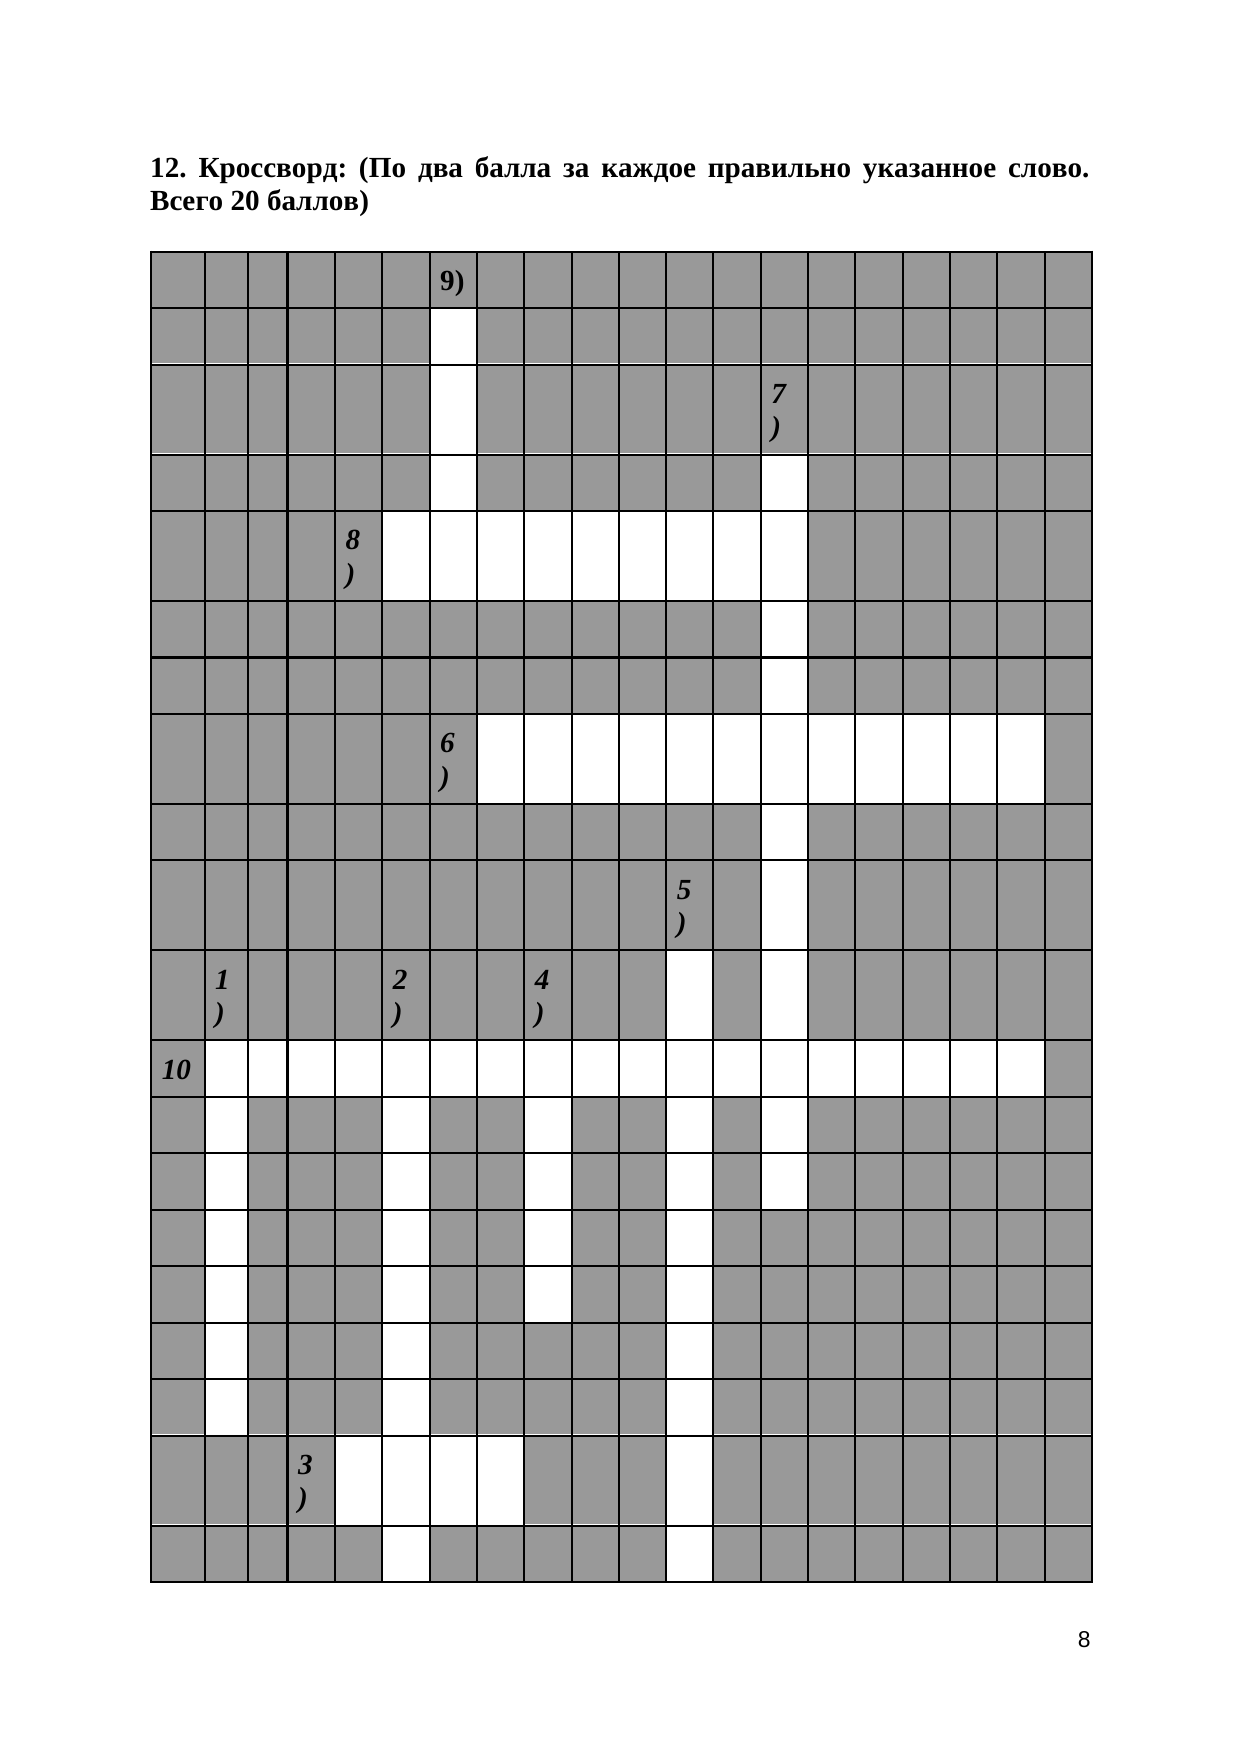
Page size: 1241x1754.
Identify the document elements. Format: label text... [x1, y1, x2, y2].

table_cell [336, 861, 381, 949]
table_cell [951, 1437, 996, 1524]
table_cell [289, 602, 334, 656]
table_cell [206, 1324, 247, 1378]
table_cell [762, 1437, 807, 1524]
table_cell [336, 1437, 381, 1524]
table_cell [904, 1324, 949, 1378]
table_header [573, 253, 618, 307]
table_cell [336, 1324, 381, 1378]
table_cell [289, 309, 334, 363]
table_cell [431, 1380, 476, 1434]
table_cell [667, 1437, 712, 1524]
table_cell [206, 1527, 247, 1581]
table_cell [249, 659, 286, 713]
table_header [206, 253, 247, 307]
table_cell [478, 1437, 523, 1524]
table_cell [478, 602, 523, 656]
table_cell [714, 512, 760, 600]
table_cell [573, 1380, 618, 1434]
table_cell [951, 1380, 996, 1434]
table_cell [667, 1098, 712, 1152]
table_cell [1046, 861, 1091, 949]
table_cell [249, 309, 286, 363]
table_cell [289, 1211, 334, 1265]
table_cell 2) [383, 951, 429, 1039]
table_cell [289, 1267, 334, 1322]
table_cell [289, 715, 334, 803]
table_cell [525, 1154, 571, 1209]
table_cell [336, 1211, 381, 1265]
table_cell [383, 1437, 429, 1524]
table_cell [1046, 1154, 1091, 1209]
table_cell [249, 1154, 286, 1209]
table_cell [667, 512, 712, 600]
table_header [383, 253, 429, 307]
table_cell [856, 1211, 902, 1265]
table_cell [620, 602, 665, 656]
table_cell [856, 1098, 902, 1152]
table_cell [856, 1437, 902, 1524]
table_cell [431, 805, 476, 859]
table_cell [809, 861, 854, 949]
table_cell [431, 1437, 476, 1524]
table_cell [478, 805, 523, 859]
table_cell [998, 1527, 1044, 1581]
table_cell [152, 512, 204, 600]
table_cell [478, 1324, 523, 1378]
table_cell [289, 512, 334, 600]
table_cell [152, 1380, 204, 1434]
table_cell [714, 1154, 760, 1209]
table_cell [714, 602, 760, 656]
table_cell [714, 951, 760, 1039]
table_cell [667, 1211, 712, 1265]
table_header [762, 253, 807, 307]
table_cell [762, 1527, 807, 1581]
table_cell 1) [206, 951, 247, 1039]
table_cell [206, 602, 247, 656]
table_cell [809, 1267, 854, 1322]
table_cell [1046, 512, 1091, 600]
table_cell [152, 805, 204, 859]
table_cell [762, 659, 807, 713]
table_header [951, 253, 996, 307]
table_cell [620, 1098, 665, 1152]
table_cell [951, 659, 996, 713]
table_cell [289, 1098, 334, 1152]
table_cell [762, 951, 807, 1039]
table_cell [249, 1267, 286, 1322]
table_cell [573, 861, 618, 949]
table_cell [152, 951, 204, 1039]
table_cell [809, 1437, 854, 1524]
table_cell [249, 456, 286, 510]
table_header [525, 253, 571, 307]
table_cell [152, 1324, 204, 1378]
table_cell [152, 1267, 204, 1322]
table_cell [856, 1041, 902, 1096]
table_header [856, 253, 902, 307]
table_cell [1046, 602, 1091, 656]
table_cell [1046, 366, 1091, 453]
table_cell [998, 805, 1044, 859]
table_cell [289, 1324, 334, 1378]
table_cell [573, 1437, 618, 1524]
table_cell [762, 861, 807, 949]
table_cell [667, 309, 712, 363]
table_cell [856, 951, 902, 1039]
table_cell [431, 1527, 476, 1581]
table_cell [431, 1324, 476, 1378]
table_cell [206, 1154, 247, 1209]
table_cell [525, 1041, 571, 1096]
table_cell [289, 1154, 334, 1209]
text 12. Кроссворд: (По два балла за каждое правильно указанное слово. Всего 20 баллов) [150, 150, 1090, 217]
table_cell [667, 951, 712, 1039]
table_cell [904, 456, 949, 510]
table_header [249, 253, 286, 307]
table_cell [573, 602, 618, 656]
table_cell [525, 309, 571, 363]
table_cell [809, 456, 854, 510]
table_cell [206, 1211, 247, 1265]
table_cell [951, 1211, 996, 1265]
table_cell [856, 715, 902, 803]
table_cell [431, 456, 476, 510]
table_cell [620, 659, 665, 713]
table_cell [998, 1324, 1044, 1378]
table_cell [383, 1527, 429, 1581]
table_cell [336, 456, 381, 510]
table_cell [714, 456, 760, 510]
table_cell [620, 805, 665, 859]
table_cell [289, 366, 334, 453]
table_cell [620, 951, 665, 1039]
table_cell [573, 456, 618, 510]
table_cell [478, 1098, 523, 1152]
table_cell [249, 1324, 286, 1378]
table_cell [336, 715, 381, 803]
table_cell [762, 309, 807, 363]
table_cell [383, 602, 429, 656]
table_cell [289, 805, 334, 859]
table_cell [620, 1211, 665, 1265]
table_cell [904, 1154, 949, 1209]
table_cell [809, 1098, 854, 1152]
table_cell [478, 659, 523, 713]
table_cell [431, 659, 476, 713]
table_cell [206, 456, 247, 510]
table_cell [525, 1380, 571, 1434]
table_cell [206, 512, 247, 600]
table_cell [667, 366, 712, 453]
table_cell [152, 861, 204, 949]
table_cell [206, 1267, 247, 1322]
table_cell [998, 1041, 1044, 1096]
table_cell [573, 512, 618, 600]
table_cell [383, 512, 429, 600]
table_cell [525, 659, 571, 713]
table_cell [998, 512, 1044, 600]
table_cell [667, 456, 712, 510]
table_cell [809, 1380, 854, 1434]
table_cell [809, 1211, 854, 1265]
table_cell [573, 659, 618, 713]
table_cell [904, 1041, 949, 1096]
table_cell [667, 1154, 712, 1209]
table_cell [904, 1211, 949, 1265]
table_cell [249, 951, 286, 1039]
table_cell 5) [667, 861, 712, 949]
table_header [152, 253, 204, 307]
table_cell [951, 1527, 996, 1581]
table_cell [904, 1437, 949, 1524]
table_cell [904, 1380, 949, 1434]
table_cell [336, 1154, 381, 1209]
table_cell [431, 309, 476, 363]
table_cell [714, 861, 760, 949]
table_cell [573, 309, 618, 363]
table_cell [998, 1154, 1044, 1209]
table_cell [951, 309, 996, 363]
table_cell [1046, 1211, 1091, 1265]
table_cell [573, 715, 618, 803]
table_cell [573, 805, 618, 859]
table_cell [856, 366, 902, 453]
table_cell [573, 366, 618, 453]
table_cell [478, 1154, 523, 1209]
table_cell [856, 659, 902, 713]
table_cell [620, 1154, 665, 1209]
table_cell [667, 659, 712, 713]
table_cell [478, 1527, 523, 1581]
table_cell [478, 951, 523, 1039]
table_cell [525, 1267, 571, 1322]
table_cell [1046, 456, 1091, 510]
table_cell [152, 715, 204, 803]
table_cell [998, 1098, 1044, 1152]
table_cell [620, 309, 665, 363]
table_cell [383, 366, 429, 453]
table_cell [383, 1380, 429, 1434]
table_cell [620, 715, 665, 803]
table_cell [951, 1041, 996, 1096]
table_cell [762, 1267, 807, 1322]
table_cell [620, 512, 665, 600]
table_cell [762, 602, 807, 656]
table_cell [714, 309, 760, 363]
table_cell [1046, 951, 1091, 1039]
table_cell [206, 1041, 247, 1096]
table_cell [904, 861, 949, 949]
table_cell [809, 1154, 854, 1209]
table_cell [431, 512, 476, 600]
table_cell [762, 1380, 807, 1434]
table_cell [289, 1041, 334, 1096]
table_cell [762, 805, 807, 859]
table_cell [525, 715, 571, 803]
table_cell [667, 805, 712, 859]
table_cell [336, 1527, 381, 1581]
table_cell [525, 456, 571, 510]
table_cell [573, 951, 618, 1039]
table_cell [714, 1267, 760, 1322]
table_cell [1046, 1437, 1091, 1524]
table_cell [383, 1211, 429, 1265]
table_cell [289, 1527, 334, 1581]
table_cell [206, 715, 247, 803]
table_cell [620, 1041, 665, 1096]
table_cell [152, 1527, 204, 1581]
table_cell [998, 366, 1044, 453]
table_cell [714, 805, 760, 859]
table_cell [525, 602, 571, 656]
table_cell [478, 861, 523, 949]
table_cell [383, 861, 429, 949]
table_cell [383, 659, 429, 713]
table_cell [573, 1527, 618, 1581]
table_cell [383, 309, 429, 363]
table_cell [431, 951, 476, 1039]
table_cell 8) [336, 512, 381, 600]
table_cell [951, 1154, 996, 1209]
table_cell [525, 1437, 571, 1524]
table_cell [478, 512, 523, 600]
table_cell [998, 309, 1044, 363]
table_cell [762, 1324, 807, 1378]
table_cell [336, 1041, 381, 1096]
table_cell [525, 861, 571, 949]
table_cell [289, 861, 334, 949]
table_cell [152, 1098, 204, 1152]
table_cell [573, 1267, 618, 1322]
table_cell [152, 602, 204, 656]
table_cell [998, 861, 1044, 949]
table_cell [383, 456, 429, 510]
table_header [904, 253, 949, 307]
table_cell [289, 951, 334, 1039]
table_cell [809, 366, 854, 453]
table_cell [998, 951, 1044, 1039]
table_cell [620, 366, 665, 453]
table_cell [336, 309, 381, 363]
table_cell [762, 1041, 807, 1096]
table_cell [336, 805, 381, 859]
table_cell [998, 1211, 1044, 1265]
table_cell [249, 512, 286, 600]
table_cell [249, 1380, 286, 1434]
table_cell [431, 1041, 476, 1096]
table_cell [714, 715, 760, 803]
table_header [998, 253, 1044, 307]
table_cell 10 [152, 1041, 204, 1096]
table_cell [206, 366, 247, 453]
table_cell [714, 1098, 760, 1152]
table_cell [951, 1098, 996, 1152]
table_cell [998, 602, 1044, 656]
table_cell [714, 1380, 760, 1434]
table_cell [573, 1041, 618, 1096]
table_cell [620, 1324, 665, 1378]
table_cell [998, 659, 1044, 713]
table_cell [336, 1098, 381, 1152]
table_cell [998, 456, 1044, 510]
table_cell [478, 1380, 523, 1434]
table_cell [856, 1527, 902, 1581]
table_cell [998, 1380, 1044, 1434]
table_cell [573, 1098, 618, 1152]
table_cell [478, 456, 523, 510]
table_cell [336, 1380, 381, 1434]
table_cell [998, 1437, 1044, 1524]
table_cell [951, 715, 996, 803]
table_cell [525, 512, 571, 600]
table_cell [714, 1211, 760, 1265]
table_cell [249, 1211, 286, 1265]
table_cell [762, 715, 807, 803]
table_cell [951, 951, 996, 1039]
table_header [667, 253, 712, 307]
table_cell [289, 456, 334, 510]
table_header 9) [431, 253, 476, 307]
table_cell [714, 659, 760, 713]
table_cell [249, 1098, 286, 1152]
table_cell [249, 805, 286, 859]
table_cell [478, 715, 523, 803]
table_cell [714, 1527, 760, 1581]
table_cell [762, 1098, 807, 1152]
table_header [714, 253, 760, 307]
table_cell [620, 1380, 665, 1434]
table_cell [525, 1324, 571, 1378]
table_cell [856, 309, 902, 363]
table_cell [809, 512, 854, 600]
table_cell [525, 366, 571, 453]
table_cell [714, 1437, 760, 1524]
table_cell [249, 1041, 286, 1096]
table_cell [383, 1041, 429, 1096]
table_cell [1046, 1267, 1091, 1322]
table_cell [951, 456, 996, 510]
table_cell [951, 1324, 996, 1378]
table_cell [573, 1211, 618, 1265]
table_cell [951, 1267, 996, 1322]
table_cell 3) [289, 1437, 334, 1524]
table_header [1046, 253, 1091, 307]
table_cell [431, 1098, 476, 1152]
table_cell [809, 602, 854, 656]
table_cell [667, 1380, 712, 1434]
table_cell [152, 659, 204, 713]
table_cell [809, 659, 854, 713]
table_cell [951, 366, 996, 453]
table_cell [620, 1267, 665, 1322]
table_cell [152, 1437, 204, 1524]
table_cell [249, 602, 286, 656]
table_cell [1046, 1380, 1091, 1434]
table_cell [714, 366, 760, 453]
table_cell [152, 1211, 204, 1265]
table_cell [951, 602, 996, 656]
table_cell [206, 1380, 247, 1434]
table_cell [431, 366, 476, 453]
table_cell [1046, 309, 1091, 363]
table_cell [998, 715, 1044, 803]
table_cell [762, 456, 807, 510]
table_cell [431, 861, 476, 949]
table_cell [904, 951, 949, 1039]
table_cell [525, 805, 571, 859]
table_cell [525, 1098, 571, 1152]
table_cell [249, 861, 286, 949]
table_cell [904, 309, 949, 363]
table_cell [1046, 1324, 1091, 1378]
table_cell [1046, 659, 1091, 713]
table_cell [152, 1154, 204, 1209]
table_cell [714, 1041, 760, 1096]
table_cell [762, 1154, 807, 1209]
table_cell [478, 366, 523, 453]
table_cell [478, 309, 523, 363]
table_cell [152, 366, 204, 453]
table_cell [904, 602, 949, 656]
table_cell [478, 1041, 523, 1096]
table_cell [383, 805, 429, 859]
table_cell [620, 1527, 665, 1581]
table_cell [1046, 715, 1091, 803]
table_cell [152, 309, 204, 363]
table_cell [620, 1437, 665, 1524]
table_header [620, 253, 665, 307]
table_cell [1046, 1527, 1091, 1581]
table_cell [856, 1380, 902, 1434]
table_cell [620, 861, 665, 949]
table_cell [667, 715, 712, 803]
table_cell [1046, 1098, 1091, 1152]
table_cell [809, 1527, 854, 1581]
table_cell [383, 715, 429, 803]
table_cell [951, 805, 996, 859]
table_cell [809, 1324, 854, 1378]
table_cell [573, 1154, 618, 1209]
table_cell [383, 1267, 429, 1322]
table_cell [249, 1527, 286, 1581]
table_cell [667, 1324, 712, 1378]
table_cell [206, 1098, 247, 1152]
table_cell [336, 366, 381, 453]
table_cell [998, 1267, 1044, 1322]
table_cell [951, 512, 996, 600]
table_cell [856, 602, 902, 656]
table_cell [1046, 805, 1091, 859]
table_cell [249, 1437, 286, 1524]
table_cell [431, 602, 476, 656]
table_cell [951, 861, 996, 949]
table_cell [762, 1211, 807, 1265]
table_cell [336, 1267, 381, 1322]
table_cell [904, 659, 949, 713]
table_cell [714, 1324, 760, 1378]
table_cell [904, 1527, 949, 1581]
table_cell [856, 512, 902, 600]
table_cell [383, 1154, 429, 1209]
table_cell [856, 861, 902, 949]
table_cell [478, 1211, 523, 1265]
table_cell [904, 1267, 949, 1322]
table_cell [206, 1437, 247, 1524]
table_cell [336, 659, 381, 713]
table_cell [478, 1267, 523, 1322]
table_cell [809, 951, 854, 1039]
table_cell [856, 1267, 902, 1322]
table_cell [667, 602, 712, 656]
table_cell [620, 456, 665, 510]
table_header [478, 253, 523, 307]
table_cell [904, 1098, 949, 1152]
table_cell [904, 715, 949, 803]
table_cell [904, 512, 949, 600]
table_cell [525, 1211, 571, 1265]
table_cell [809, 715, 854, 803]
table_cell [431, 1154, 476, 1209]
table_cell [573, 1324, 618, 1378]
table_cell [336, 951, 381, 1039]
table_cell [809, 1041, 854, 1096]
table_cell [206, 309, 247, 363]
table_cell [206, 861, 247, 949]
table_header [809, 253, 854, 307]
table_cell [809, 309, 854, 363]
table_cell [856, 1324, 902, 1378]
table_header [289, 253, 334, 307]
table_cell [431, 1267, 476, 1322]
table_cell [249, 715, 286, 803]
table_cell [289, 659, 334, 713]
table_header [336, 253, 381, 307]
table_cell 6) [431, 715, 476, 803]
table_cell [525, 1527, 571, 1581]
table_cell [336, 602, 381, 656]
table_cell 4) [525, 951, 571, 1039]
table_cell [856, 805, 902, 859]
table_cell [856, 456, 902, 510]
table_cell [431, 1211, 476, 1265]
table_cell [667, 1267, 712, 1322]
table_cell [1046, 1041, 1091, 1096]
table_cell [206, 659, 247, 713]
table_cell [152, 456, 204, 510]
table_cell [904, 805, 949, 859]
table_cell [667, 1527, 712, 1581]
table_cell [206, 805, 247, 859]
table_cell [762, 512, 807, 600]
table_cell [383, 1324, 429, 1378]
table_cell [856, 1154, 902, 1209]
table_cell 7) [762, 366, 807, 453]
table_cell [249, 366, 286, 453]
table_cell [667, 1041, 712, 1096]
table_cell [383, 1098, 429, 1152]
table_cell [289, 1380, 334, 1434]
table_cell [809, 805, 854, 859]
table_cell [904, 366, 949, 453]
